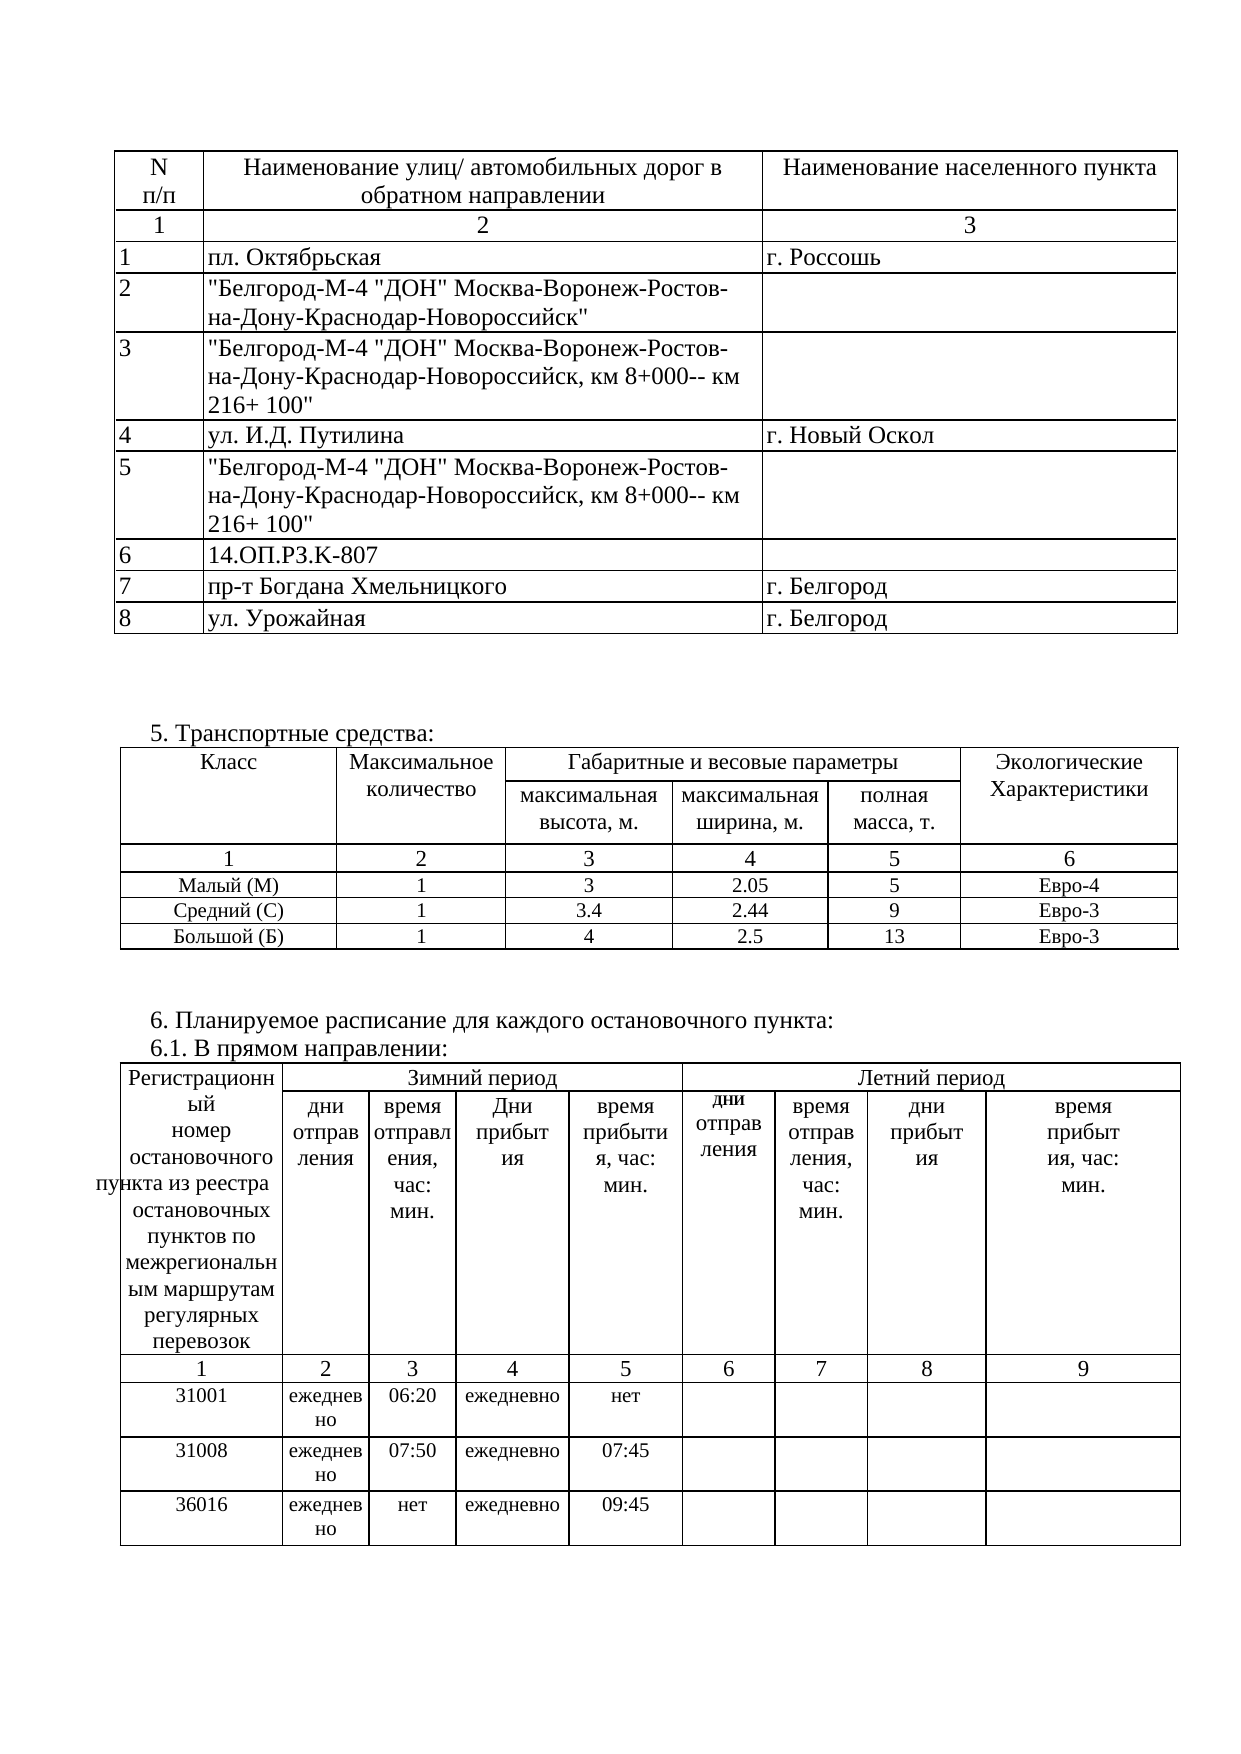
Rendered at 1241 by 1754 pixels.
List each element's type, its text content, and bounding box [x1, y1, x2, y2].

table_cell ДНИ отправ ления [683, 1092, 774, 1354]
table_cell г. Белгород [763, 570, 1177, 601]
table_cell дни прибыт ия [868, 1092, 985, 1354]
table_cell 1 [337, 873, 505, 897]
table_cell [683, 1383, 774, 1436]
table_cell 2 [204, 211, 762, 241]
table_cell время прибыт ия, час: мин. [987, 1092, 1180, 1354]
table_cell время отправл ения, час: мин. [370, 1092, 455, 1354]
table_cell [763, 450, 1177, 538]
table_cell 7 [115, 571, 203, 601]
table_cell 6 [961, 845, 1177, 871]
table_cell 6 [683, 1355, 774, 1382]
table_cell Большой (Б) [121, 924, 336, 948]
table_cell 8 [868, 1355, 985, 1382]
table_cell [776, 1383, 867, 1436]
table_cell максимальная ширина, м. [673, 782, 827, 843]
table_cell 2.44 [673, 898, 827, 922]
table_cell 7 [776, 1355, 867, 1382]
table_cell [868, 1383, 985, 1436]
table_cell нет [370, 1492, 455, 1545]
table_cell 5 [829, 845, 960, 871]
table_cell Дни прибыт ия [457, 1092, 568, 1354]
table_cell 4 [457, 1355, 568, 1382]
table_cell 07:50 [370, 1438, 455, 1490]
table_cell 3 [763, 209, 1177, 241]
table_cell 4 [673, 845, 827, 871]
table_cell 3 [115, 332, 203, 419]
table_cell 13 [829, 924, 960, 948]
table_header Экологические Характеристики [961, 748, 1177, 843]
table_cell [987, 1492, 1180, 1545]
table_cell [763, 272, 1177, 331]
text 6. Планируемое расписание для каждого остановочного пункта: [150, 1005, 1090, 1033]
table_cell 06:20 [370, 1383, 455, 1436]
table_cell 31001 [121, 1383, 282, 1436]
table_cell пр-т Богдана Хмельницкого [204, 571, 762, 601]
table_cell Евро-4 [961, 873, 1177, 897]
table_cell г. Новый Оскол [763, 419, 1177, 450]
table_cell 9 [829, 898, 960, 922]
table_cell 1 [337, 924, 505, 948]
table_cell 4 [115, 420, 203, 450]
table_cell 3.4 [506, 898, 672, 922]
table_cell [868, 1438, 985, 1490]
table_header N п/п [115, 152, 203, 209]
table_header Наименование улиц/ автомобильных дорог в обратном направлении [204, 152, 762, 209]
table_cell ул. Урожайная [204, 603, 762, 632]
table_cell Средний (С) [121, 898, 336, 922]
table_header Зимний период [283, 1064, 682, 1090]
table_cell 5 [115, 451, 203, 538]
table_cell "Белгород-М-4 "ДОН" Москва-Воронеж-Ростов-на-Дону-Краснодар-Новороссийск, км 8+000-- км 216+ 100" [204, 333, 762, 419]
table_cell 1 [115, 242, 203, 272]
table_cell "Белгород-М-4 "ДОН" Москва-Воронеж-Ростов-на-Дону-Краснодар-Новороссийск, км 8+000-- км 216+ 100" [204, 452, 762, 538]
table_cell 3 [506, 845, 672, 871]
table_cell 1 [337, 898, 505, 922]
table_cell ежедневно [457, 1438, 568, 1490]
table_cell г. Россошь [763, 241, 1177, 272]
table_cell [763, 331, 1177, 419]
table_header Максимальное количество [337, 748, 505, 843]
table_cell [683, 1438, 774, 1490]
table_cell Малый (М) [121, 873, 336, 897]
table_cell 5 [829, 873, 960, 897]
table_cell 09:45 [570, 1492, 682, 1545]
table_cell 14.ОП.РЗ.K-807 [204, 540, 762, 569]
table_cell 07:45 [570, 1438, 682, 1490]
table_cell ежедневно [283, 1492, 368, 1545]
text 6.1. В прямом направлении: [150, 1033, 1090, 1062]
table_cell 1 [121, 845, 336, 871]
table_cell 1 [121, 1355, 282, 1382]
table_cell 6 [115, 539, 203, 569]
table_cell пл. Октябрьская [204, 242, 762, 272]
table_cell ежедневно [457, 1383, 568, 1436]
table_cell ежедневно [283, 1438, 368, 1490]
table_cell 2 [337, 845, 505, 871]
table_cell 2 [115, 273, 203, 331]
table_header Наименование населенного пункта [763, 152, 1177, 209]
text 5. Транспортные средства: [150, 718, 1090, 747]
table_cell [776, 1438, 867, 1490]
table_cell 31008 [121, 1438, 282, 1490]
table_cell 1 [115, 210, 203, 241]
table_cell время прибыти я, час: мин. [570, 1092, 682, 1354]
table_cell время отправ ления, час: мин. [776, 1092, 867, 1354]
table_cell 5 [570, 1355, 682, 1382]
table_cell 4 [506, 924, 672, 948]
table_cell [987, 1438, 1180, 1490]
table_cell [987, 1383, 1180, 1436]
table_cell полная масса, т. [829, 782, 960, 843]
table_cell 2 [283, 1355, 368, 1382]
table_cell ул. И.Д. Путилина [204, 421, 762, 450]
table_cell Евро-3 [961, 924, 1177, 948]
table_cell [776, 1492, 867, 1545]
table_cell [204, 274, 762, 331]
table_cell ежедневно [457, 1492, 568, 1545]
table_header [121, 1064, 282, 1354]
table_cell ежедневно [283, 1383, 368, 1436]
table_cell максимальная высота, м. [506, 782, 672, 843]
table_cell г. Белгород [763, 601, 1177, 632]
table_cell [763, 538, 1177, 569]
table_header Класс [121, 748, 336, 843]
table_cell нет [570, 1383, 682, 1436]
table_cell 8 [115, 602, 203, 632]
table_cell 2.05 [673, 873, 827, 897]
table_cell 2.5 [673, 924, 827, 948]
table_cell [868, 1492, 985, 1545]
table_cell 3 [506, 873, 672, 897]
table_header Габаритные и весовые параметры [506, 748, 960, 780]
table_cell 9 [987, 1355, 1180, 1382]
table_cell [683, 1492, 774, 1545]
table_cell дни отправ ления [283, 1092, 368, 1354]
table_cell 3 [370, 1355, 455, 1382]
table_cell 36016 [121, 1492, 282, 1545]
table_cell Евро-3 [961, 898, 1177, 922]
table_header Летний период [683, 1064, 1180, 1090]
